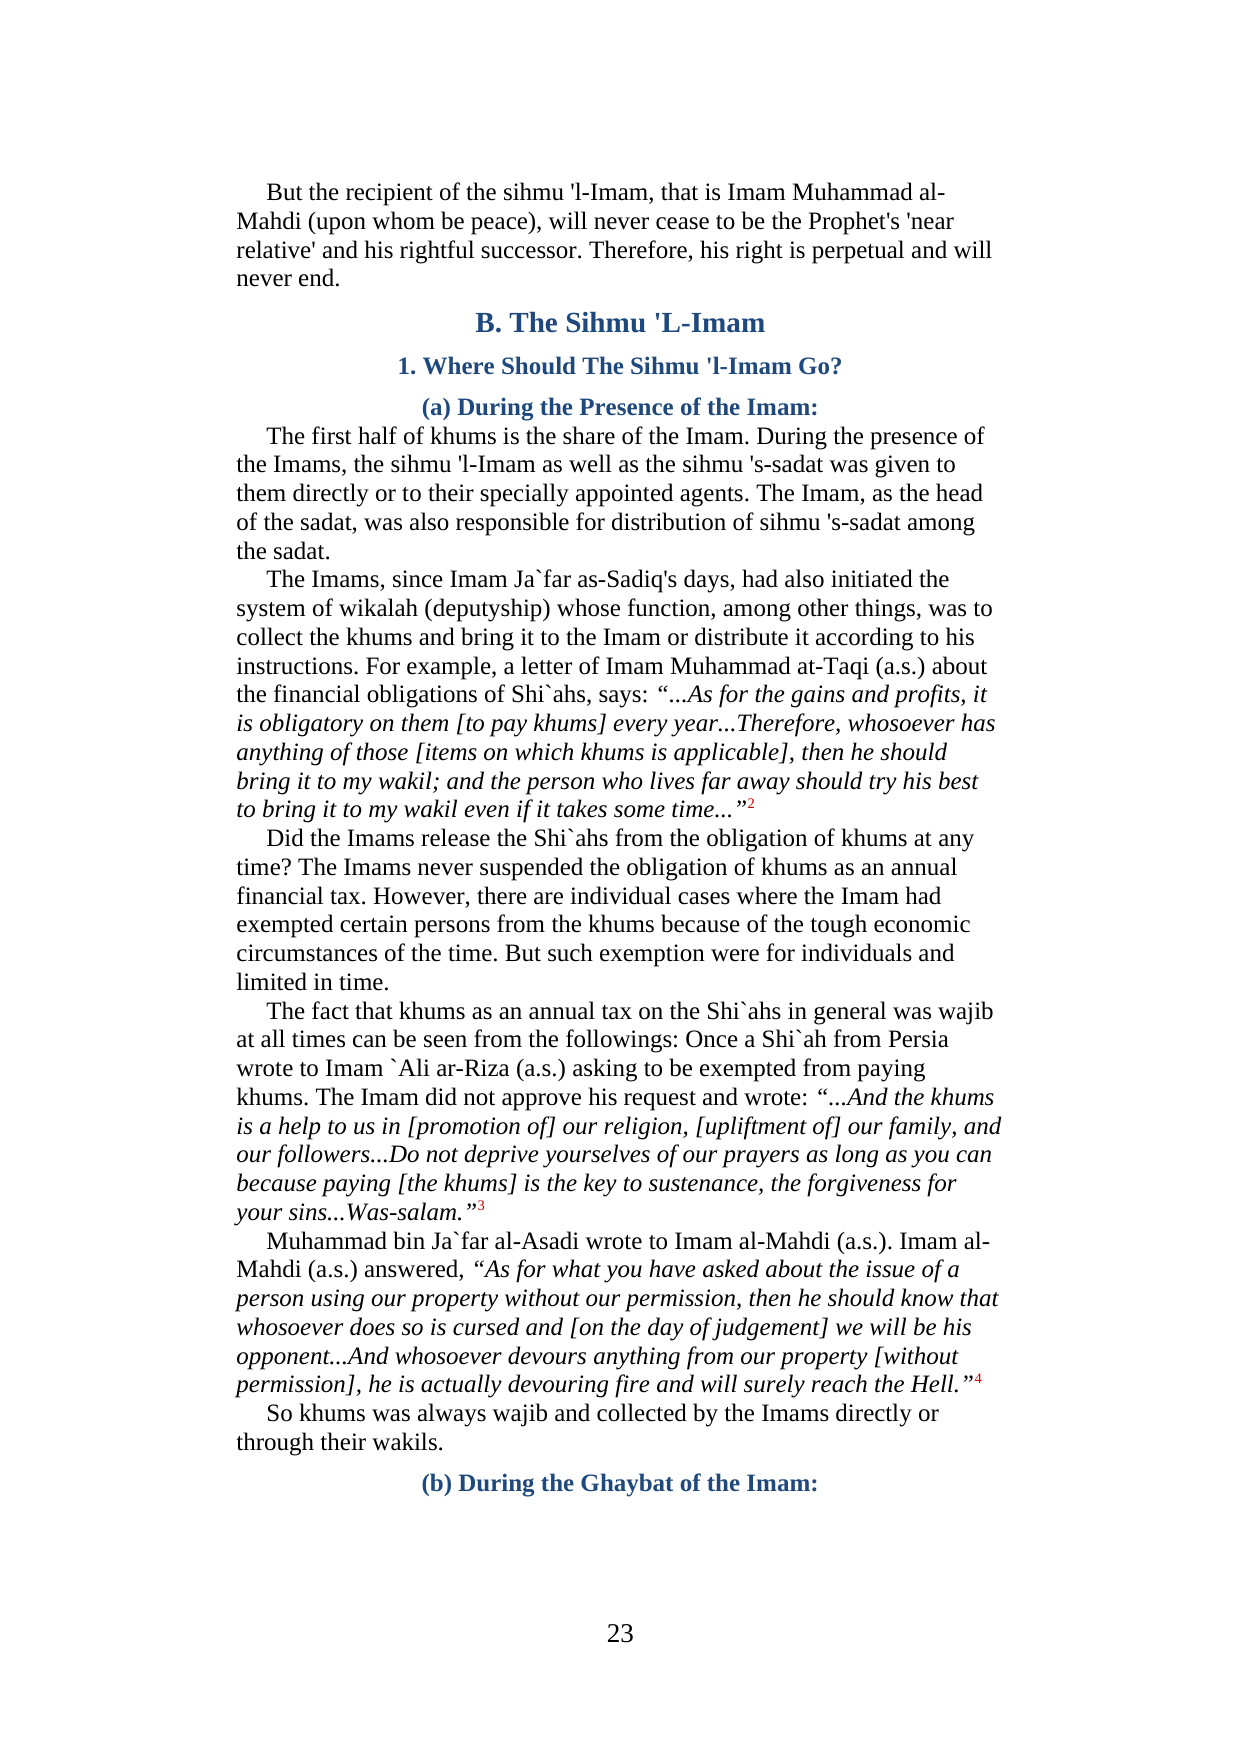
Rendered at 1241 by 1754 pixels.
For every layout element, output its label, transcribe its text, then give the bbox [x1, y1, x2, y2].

text Muhammad bin Ja`far al-Asadi wrote to Imam al-Mahdi (a.s.). Imam al-Mahdi (a.s.) answered, “As for what you have asked about the issue of a person using our property without our permission, then he should know that whosoever does so is cursed and [on the day of judgement] we will be his opponent...And whosoever devours anything from our property [without permission], he is actually devouring fire and will surely reach the Hell.”4 [236, 1226, 1004, 1398]
text The Imams, since Imam Ja`far as-Sadiq's days, had also initiated the system of wikalah (deputyship) whose function, among other things, was to collect the khums and bring it to the Imam or distribute it according to his instructions. For example, a letter of Imam Muhammad at-Taqi (a.s.) about the financial obligations of Shi`ahs, says: “...As for the gains and profits, it is obligatory on them [to pay khums] every year...Therefore, whosoever has anything of those [items on which khums is applicable], then he should bring it to my wakil; and the person who lives far away should try his best to bring it to my wakil even if it takes some time...”2 [236, 564, 1004, 823]
text Did the Imams release the Shi`ahs from the obligation of khums at any time? The Imams never suspended the obligation of khums as an annual financial tax. However, there are individual cases where the Imam had exempted certain persons from the khums because of the tough economic circumstances of the time. But such exemption were for individuals and limited in time. [236, 823, 1004, 996]
text The fact that khums as an annual tax on the Shi`ahs in general was wajib at all times can be seen from the followings: Once a Shi`ah from Persia wrote to Imam `Ali ar-Riza (a.s.) asking to be exempted from paying khums. The Imam did not approve his request and wrote: “...And the khums is a help to us in [promotion of] our religion, [upliftment of] our family, and our followers...Do not deprive yourselves of our prayers as long as you can because paying [the khums] is the key to sustenance, the forgiveness for your sins...Was-salam.”3 [236, 996, 1004, 1226]
subtitle B. The Sihmu 'L-Imam [236, 305, 1004, 338]
subtitle (a) During the Presence of the Imam: [236, 392, 1004, 421]
subtitle 1. Where Should The Sihmu 'l-Imam Go? [236, 351, 1004, 379]
text So khums was always wajib and collected by the Imams directly or through their wakils. [236, 1398, 1004, 1456]
text The first half of khums is the share of the Imam. During the presence of the Imams, the sihmu 'l-Imam as well as the sihmu 's-sadat was given to them directly or to their specially appointed agents. The Imam, as the head of the sadat, was also responsible for distribution of sihmu 's-sadat among the sadat. [236, 421, 1004, 564]
text But the recipient of the sihmu 'l-Imam, that is Imam Muhammad al-Mahdi (upon whom be peace), will never cease to be the Prophet's 'near relative' and his rightful successor. Therefore, his right is perpetual and will never end. [236, 177, 1004, 292]
subtitle (b) During the Ghaybat of the Imam: [236, 1468, 1004, 1497]
